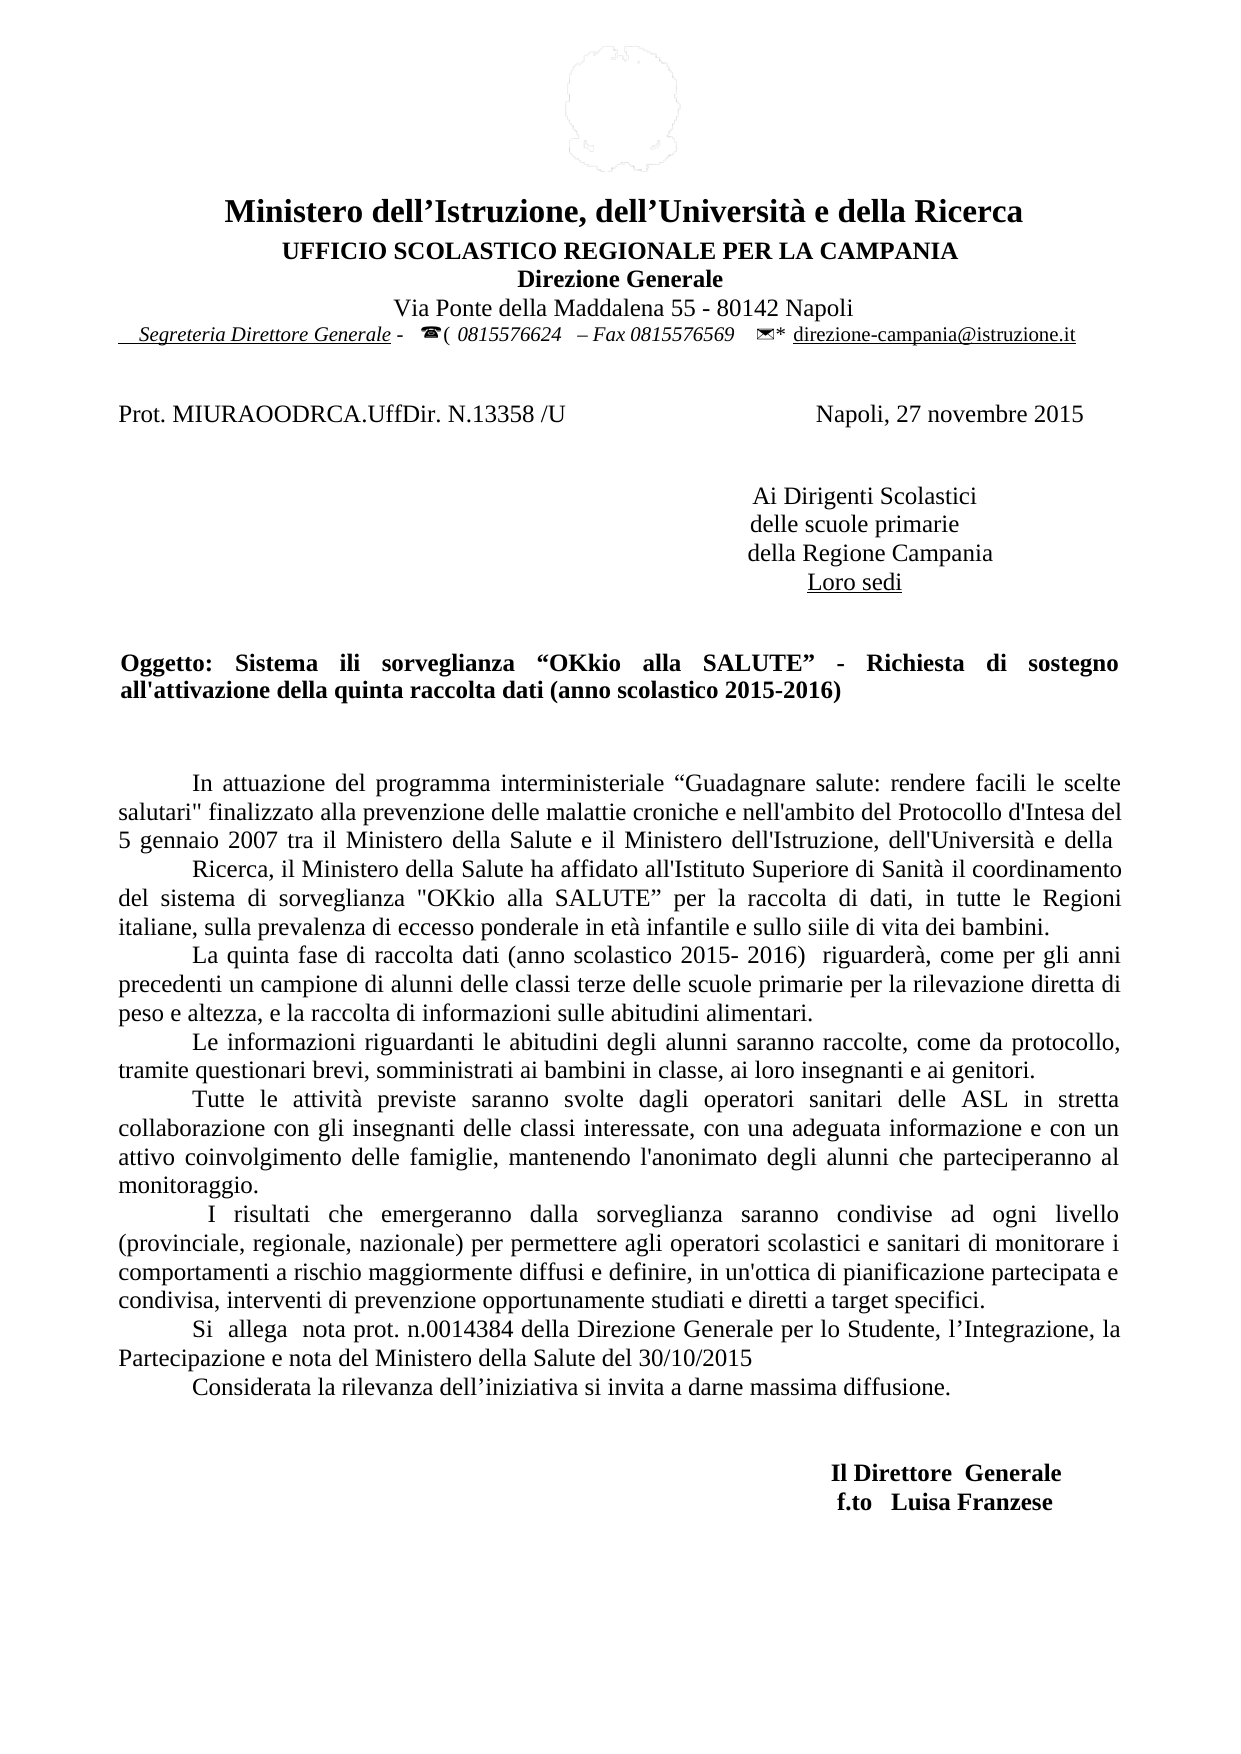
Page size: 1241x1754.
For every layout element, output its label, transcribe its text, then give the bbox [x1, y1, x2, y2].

text Oggetto: Sistema ili sorveglianza “OKkio alla SALUTE” - Richiesta di sostegno all'attivazione della quinta raccolta dati (anno scolastico 2015-2016) [120, 649, 1120, 703]
text Direzione Generale [118, 264, 1122, 293]
text Le informazioni riguardanti le abitudini degli alunni saranno raccolte, come da protocollo, tramite questionari brevi, somministrati ai bambini in classe, ai loro insegnanti e ai genitori. [118, 1027, 1122, 1084]
text Si allega nota prot. n.0014384 della Direzione Generale per lo Studente, l’Integrazione, e nota del Ministero della Salute del 30/10/2015 [118, 1314, 1122, 1372]
subtitle Via Ponte della Maddalena 55 - 80142 Napoli [118, 293, 1122, 322]
text Segreteria Direttore Generale - ( 0815576624 – Fax 0815576569 * direzione-campania@istruzione.it [118, 322, 1122, 346]
text Tutte le attività previste saranno svolte dagli operatori sanitari delle ASL in stretta collaborazione con gli insegnanti delle classi interessate, con una adeguata informazione e con un attivo coinvolgimento delle famiglie, mantenendo l'anonimato degli alunni che parteciperanno al monitoraggio. [118, 1084, 1120, 1199]
text In attuazione del programma interministeriale “Guadagnare salute: rendere facili le scelte salutari" finalizzato alla prevenzione delle malattie croniche e nell'ambito del Protocollo d'Intesa del 5 gennaio 2007 tra il Ministero della Salute e il Ministero dell'Istruzione, dell'Università e della Ricerca, il Ministero della Salute ha affidato all'Istituto Superiore di Sanità il coordinamento del sistema di sorveglianza "OKkio alla SALUTE” per la raccolta di dati, in tutte le Regioni italiane, sulla prevalenza di eccesso ponderale in età infantile e sullo siile di vita dei bambini. [118, 768, 1122, 941]
text Il Direttore Generale [118, 1458, 1122, 1487]
text delle scuole primarie [156, 509, 1122, 538]
text f.to Luisa Franzese [118, 1487, 1122, 1516]
text UFFICIO SCOLASTICO REGIONALE PER LA CAMPANIA [118, 236, 1122, 264]
text I risultati che emergeranno dalla sorveglianza saranno condivise ad ogni livello (provinciale, regionale, nazionale) per permettere agli operatori scolastici e sanitari di monitorare i comportamenti a rischio maggiormente diffusi e definire, in un'ottica di pianificazione partecipata e condivisa, interventi di prevenzione opportunamente studiati e diretti a target specifici. [118, 1199, 1120, 1314]
text Considerata la rilevanza dell’iniziativa si invita a darne massima diffusione. [118, 1372, 1122, 1401]
text Prot. MIURAOODRCA.UffDir. N.13358 /U Napoli, 27 novembre 2015 [118, 399, 1122, 428]
text della Regione Campania [156, 538, 1122, 567]
text La quinta fase di raccolta dati (anno scolastico 2015- 2016) riguarderà, come per gli anni precedenti un campione di alunni delle classi terze delle scuole primarie per la rilevazione diretta di peso e altezza, e la raccolta di informazioni sulle abitudini alimentari. [118, 941, 1122, 1027]
text Loro sedi [156, 567, 1122, 596]
text Ai Dirigenti Scolastici [156, 481, 1122, 509]
text Ministero dell’Istruzione, dell’Università e della Ricerca [99, 192, 1122, 230]
